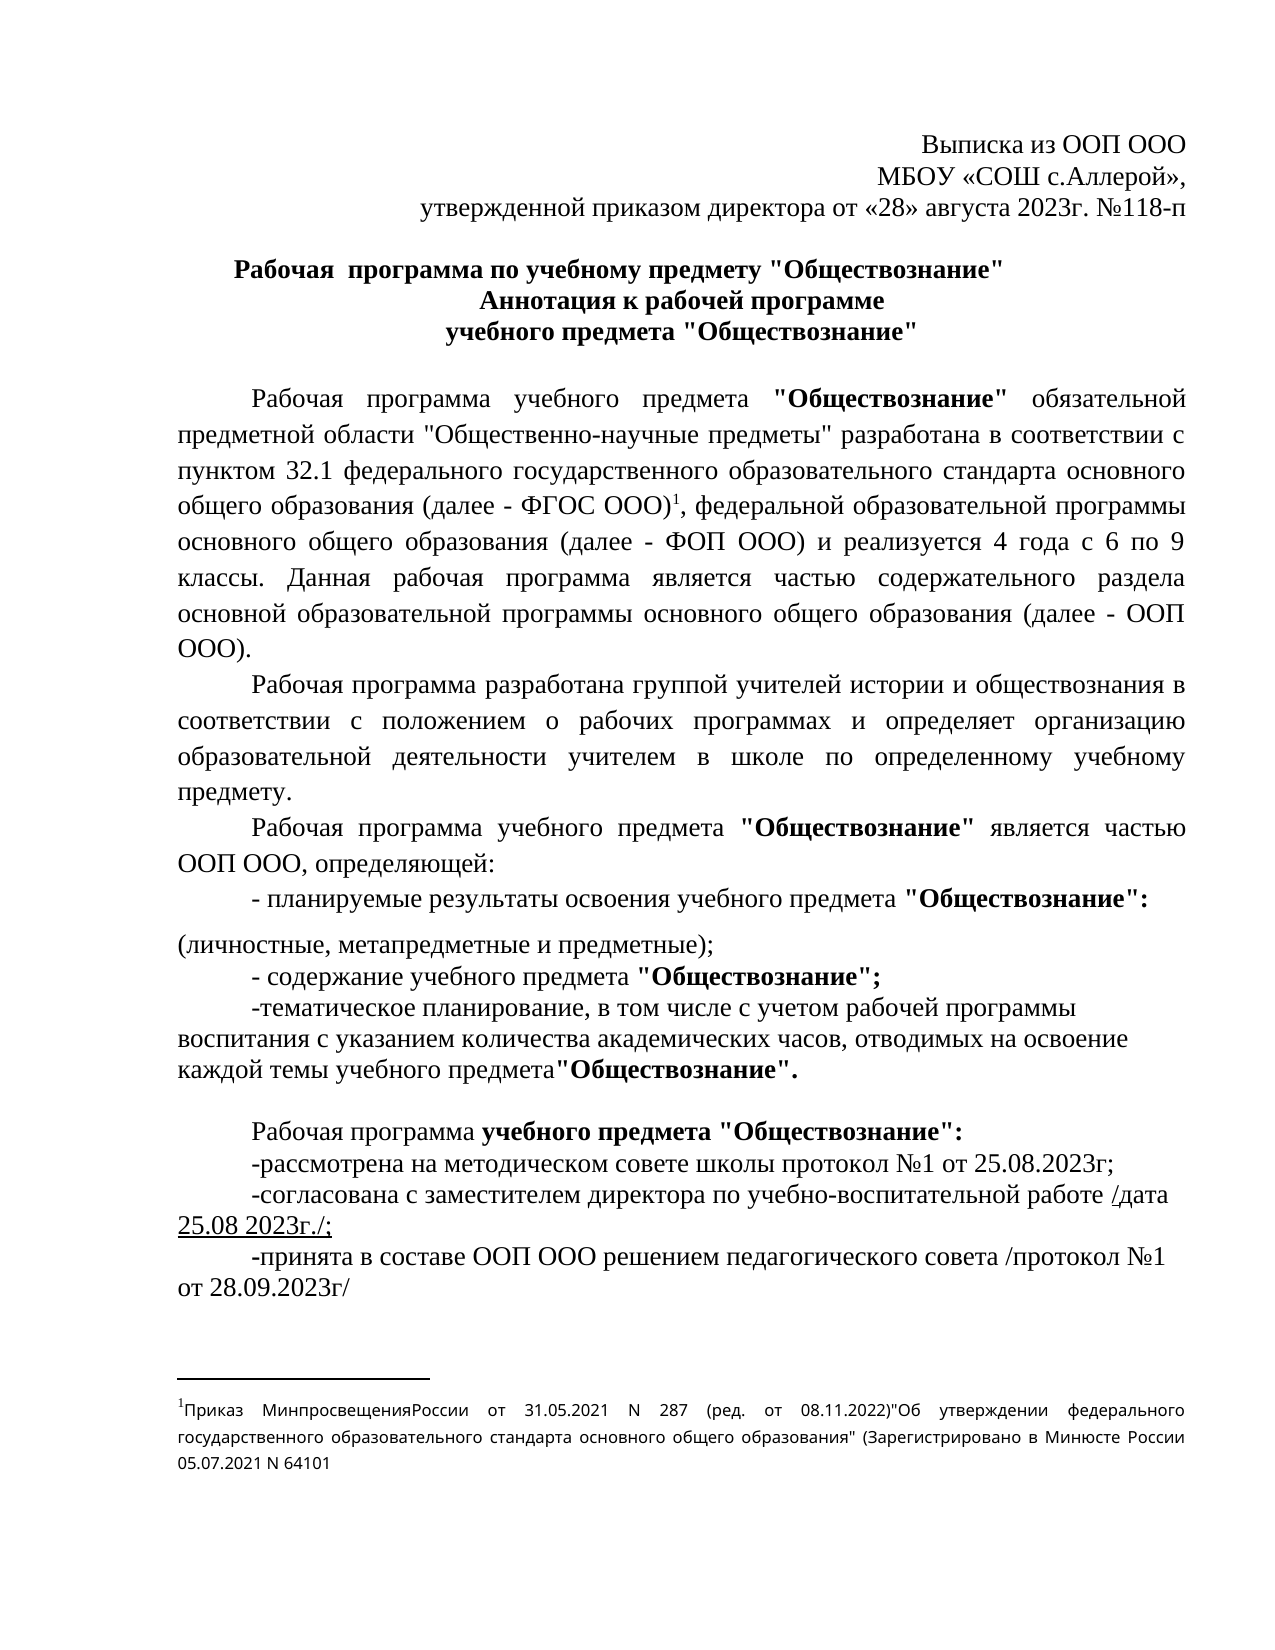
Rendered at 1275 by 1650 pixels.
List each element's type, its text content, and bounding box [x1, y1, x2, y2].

text -рассмотрена на методическом совете школы протокол №1 от 25.08.2023г; [177, 1147, 1186, 1178]
text утвержденной приказом директора от «28» августа 2023г. №118-п [177, 191, 1186, 222]
text Рабочая программа учебного предмета "Обществознание" обязательной предметной области "Общественно-научные предметы" разработана в соответствии с пунктом 32.1 федерального государственного образовательного стандарта основного общего образования (далее - ФГОС ООО), федеральной образовательной программы основного общего образования (далее - ФОП ООО) и реализуется 4 года с 6 по 9 классы. Данная рабочая программа является частью содержательного раздела основной образовательной программы основного общего образования (далее - ООП ООО). [177, 382, 1186, 663]
text - содержание учебного предмета "Обществознание"; [177, 960, 1186, 991]
text МБОУ «СОШ с.Аллерой», [177, 160, 1186, 191]
text учебного предмета "Обществознание" [177, 315, 1186, 347]
text -принята в составе ООП ООО решением педагогического совета /протокол №1 от 28.09.2023г/ [177, 1240, 1186, 1302]
text (личностные, метапредметные и предметные); [177, 929, 1186, 960]
text Рабочая программа разработана группой учителей истории и обществознания в соответствии с положением о рабочих программах и определяет организацию образовательной деятельности учителем в школе по определенному учебному предмету. [177, 668, 1186, 806]
text Рабочая программа учебного предмета "Обществознание": [177, 1116, 1186, 1147]
text -тематическое планирование, в том числе с учетом рабочей программы воспитания с указанием количества академических часов, отводимых на освоение каждой темы учебного предмета"Обществознание". [177, 991, 1186, 1084]
text -согласована с заместителем директора по учебно-воспитательной работе /дата 25.08 2023г./; [177, 1178, 1186, 1240]
text Рабочая программа учебного предмета "Обществознание" является частью ООП ООО, определяющей: [177, 811, 1186, 878]
text Аннотация к рабочей программе [177, 284, 1186, 315]
text Рабочая программа по учебному предмету "Обществознание" [177, 253, 1186, 284]
text - планируемые результаты освоения учебного предмета "Обществознание": [177, 882, 1186, 914]
text Выписка из ООП ООО [177, 128, 1186, 160]
